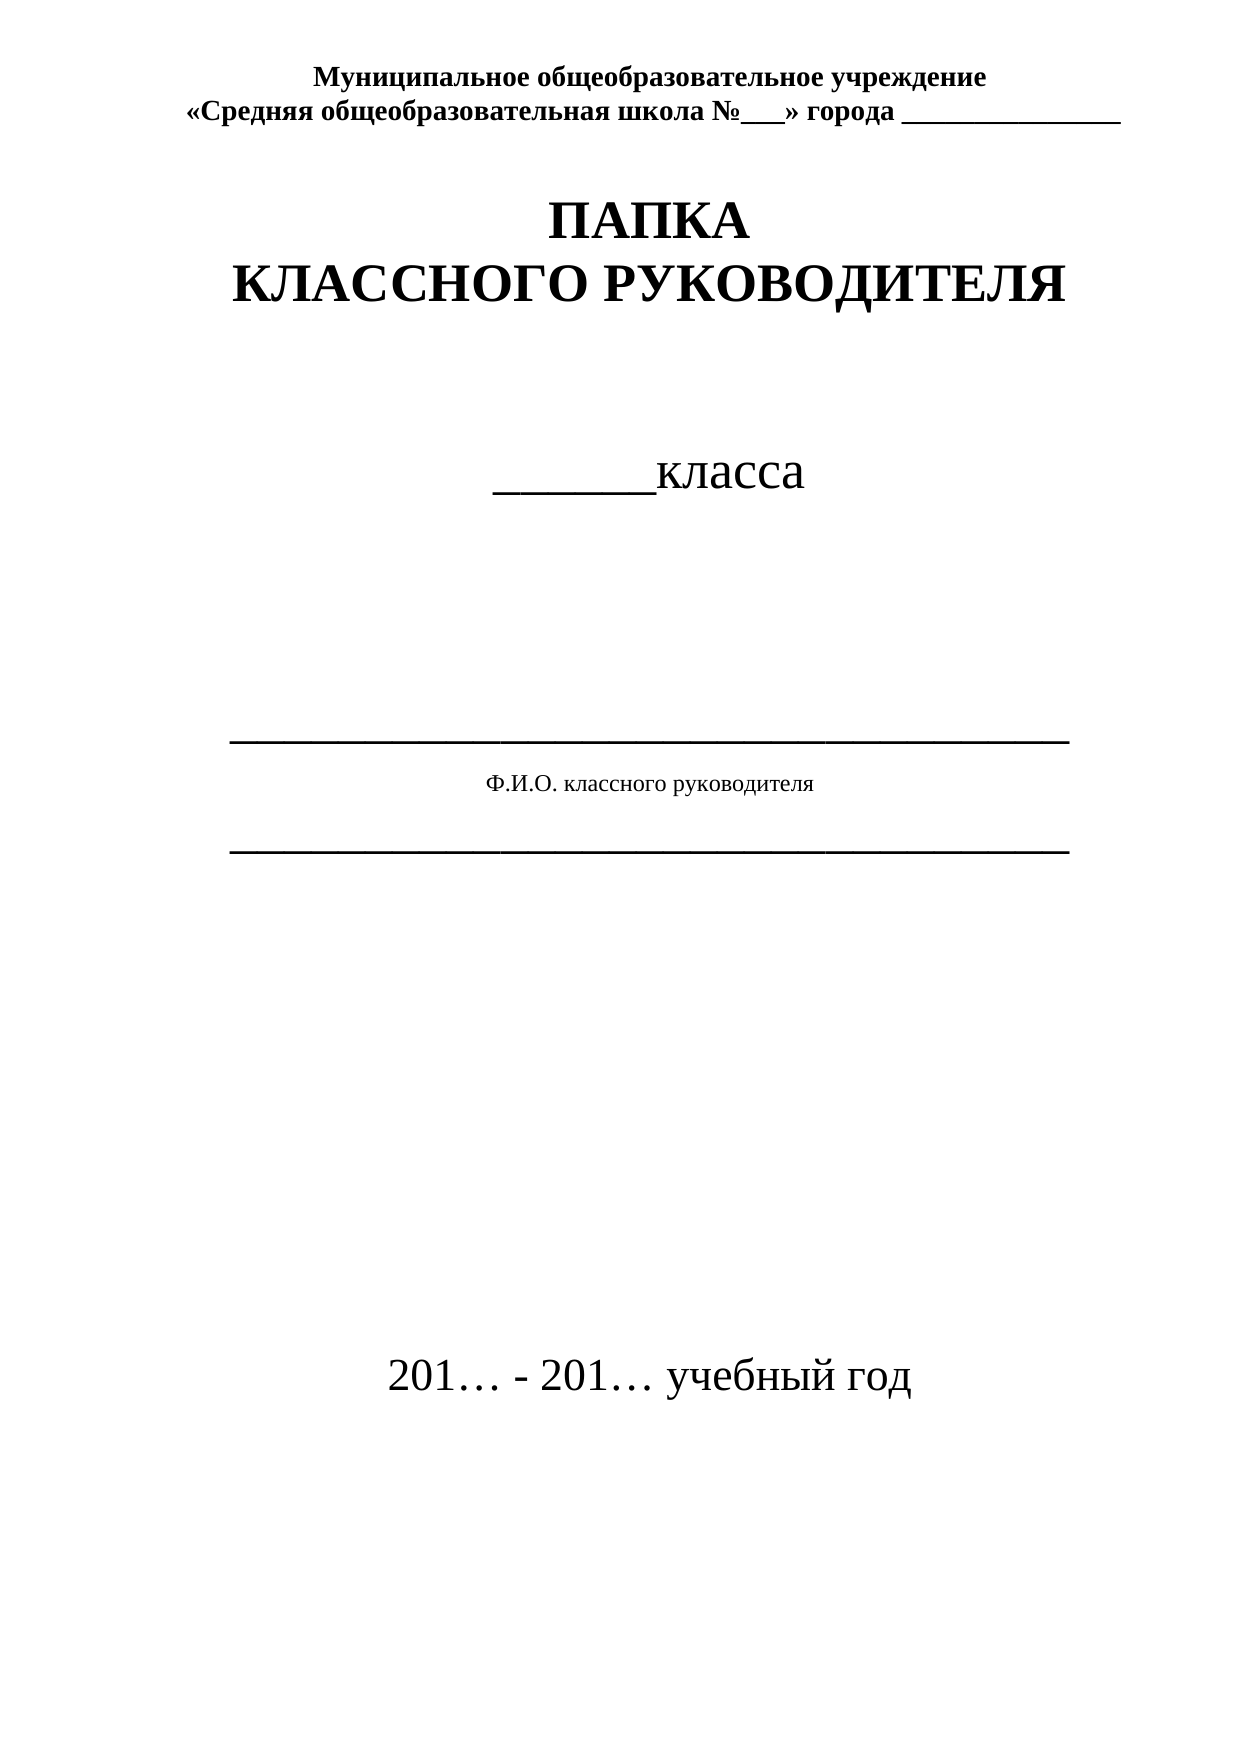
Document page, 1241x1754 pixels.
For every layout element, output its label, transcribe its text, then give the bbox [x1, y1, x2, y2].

text Муниципальное общеобразовательное учреждение [118, 59, 1181, 93]
text ПАПКА [118, 188, 1181, 251]
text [118, 1348, 1181, 1401]
text КЛАССНОГО РУКОВОДИТЕЛЯ [118, 251, 1181, 313]
text _______________________________ [118, 797, 1181, 859]
text Ф.И.О. классного руководителя [118, 749, 1181, 797]
text _______________________________ [118, 687, 1181, 749]
text «Средняя общеобразовательная школа №___» города _______________ [118, 93, 1181, 126]
text ______класса [118, 438, 1181, 500]
